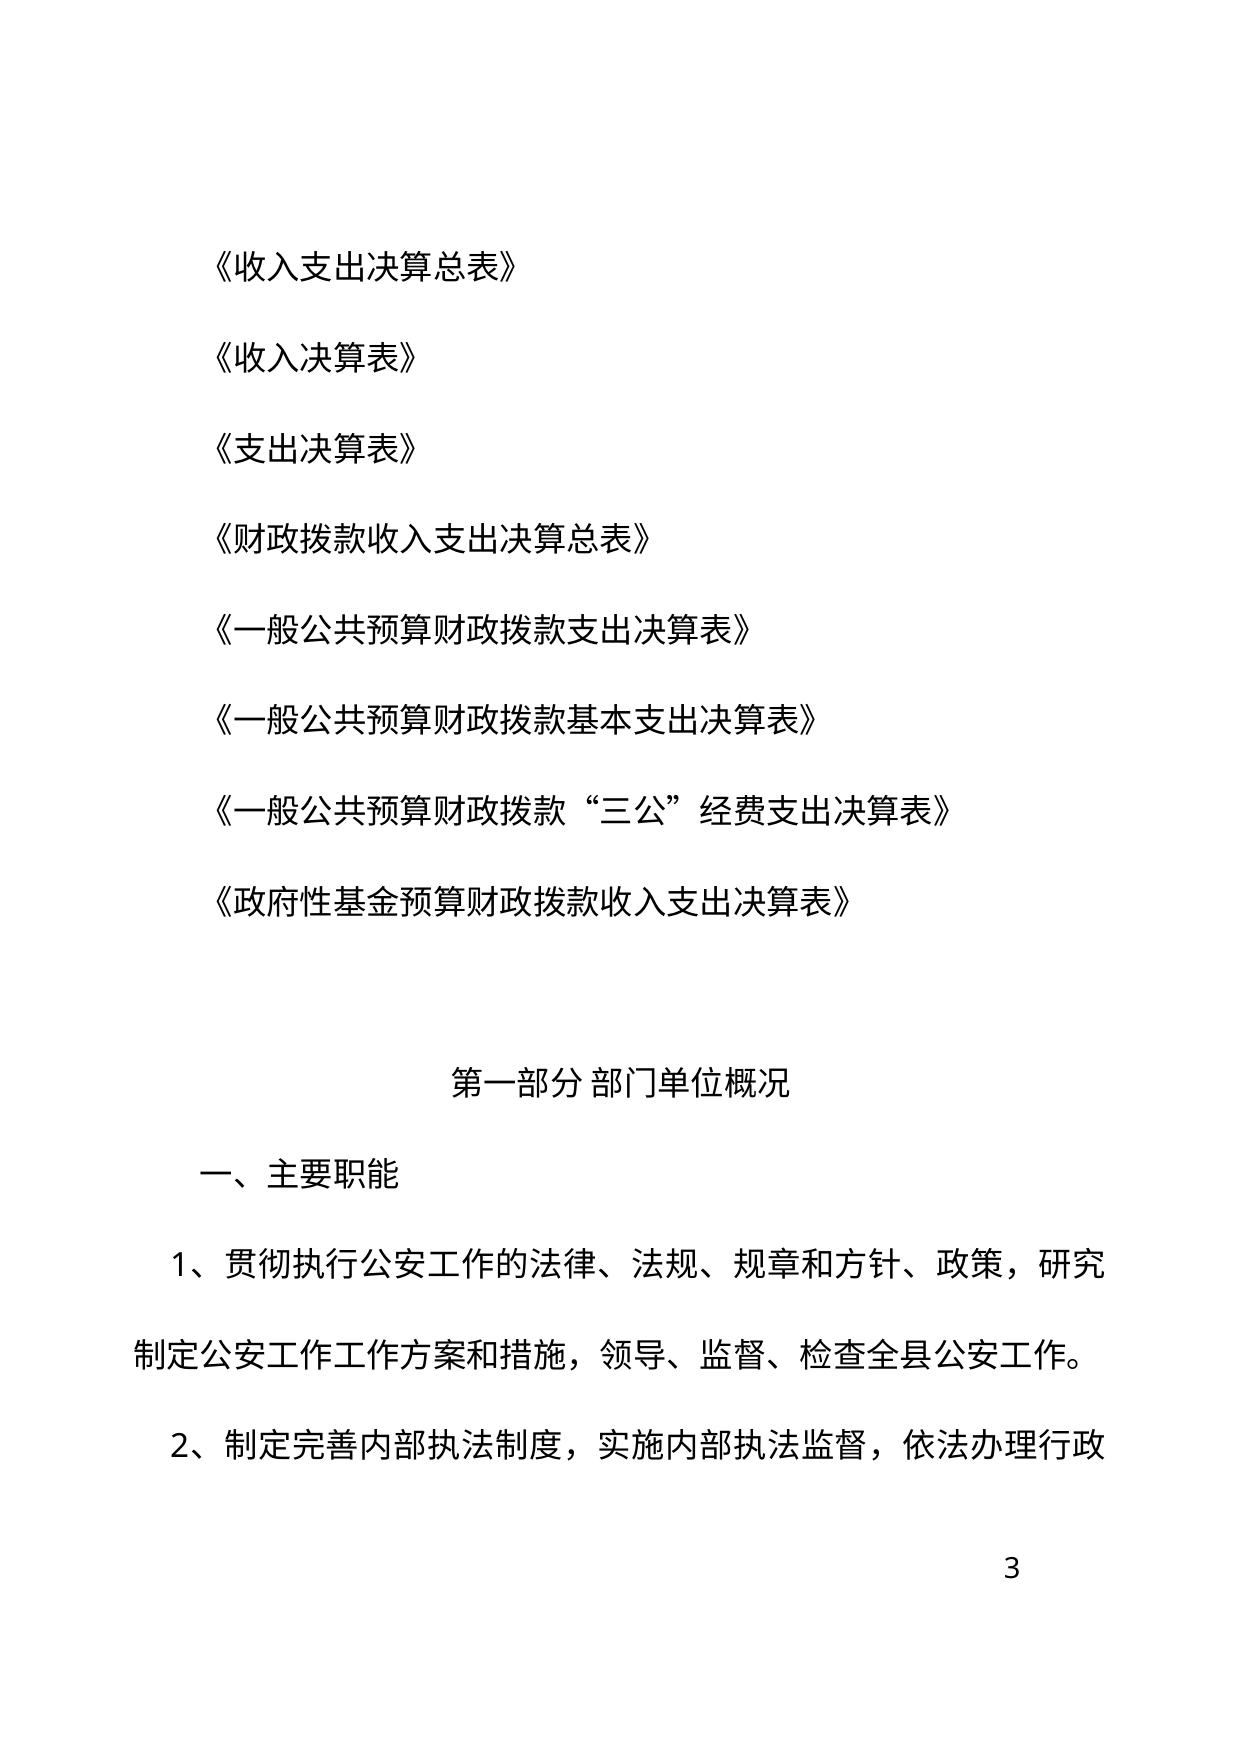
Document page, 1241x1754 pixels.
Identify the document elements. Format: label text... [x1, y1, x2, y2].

text 《政府性基金预算财政拨款收入支出决算表》 [133, 854, 1107, 945]
text 《收入决算表》 [133, 311, 1107, 401]
text 《一般公共预算财政拨款支出决算表》 [133, 582, 1107, 673]
text 《财政拨款收入支出决算总表》 [133, 492, 1107, 582]
text 《一般公共预算财政拨款基本支出决算表》 [133, 673, 1107, 764]
text 一、主要职能 [133, 1126, 1107, 1217]
text 《收入支出决算总表》 [133, 220, 1107, 311]
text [133, 1217, 1107, 1489]
text 第一部分 部门单位概况 [133, 1036, 1107, 1126]
text 《一般公共预算财政拨款“三公”经费支出决算表》 [133, 764, 1107, 854]
text 《支出决算表》 [133, 401, 1107, 492]
